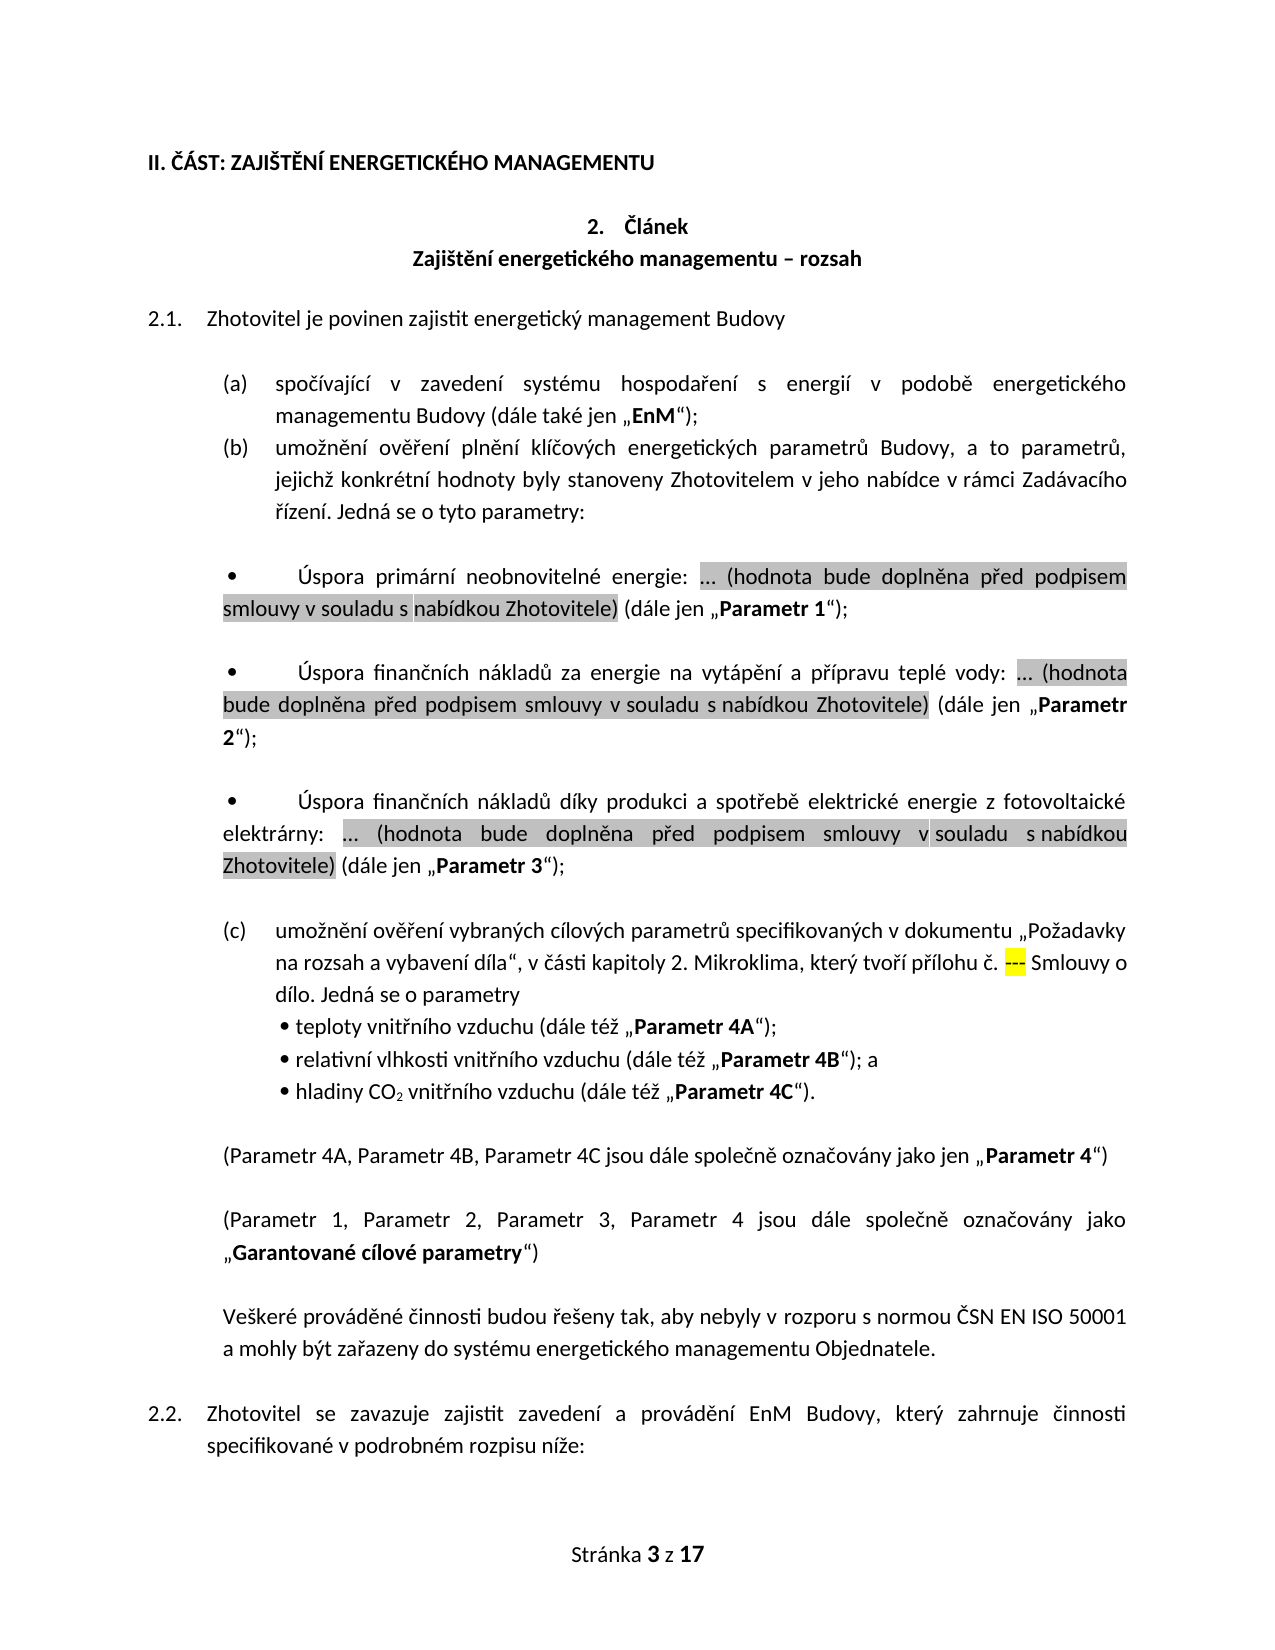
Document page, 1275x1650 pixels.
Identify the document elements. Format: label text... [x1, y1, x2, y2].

list relativní vlhkosti vnitřního vzduchu (dále též „Parametr 4B“); a [281, 1045, 1127, 1073]
list umožnění ověření vybraných cílových parametrů specifikovaných v dokumentu „Požadavky na rozsah a vybavení díla“, v části kapitoly 2. Mikroklima, který tvoří přílohu č. --- Smlouvy o dílo. Jedná se o parametry [223, 916, 1127, 1008]
text (Parametr 1, Parametr 2, Parametr 3, Parametr 4 jsou dále společně označovány jako „Garantované cílové parametry“) [223, 1206, 1127, 1266]
list teploty vnitřního vzduchu (dále též „Parametr 4A“); [281, 1012, 1127, 1041]
text (Parametr 4A, Parametr 4B, Parametr 4C jsou dále společně označovány jako jen „Parametr 4“) [148, 1141, 1127, 1169]
text Zajištění energetického managementu – rozsah [148, 244, 1127, 272]
list Úspora finančních nákladů za energie na vytápění a přípravu teplé vody: … (hodnota bude doplněna před podpisem smlouvy v souladu s nabídkou Zhotovitele) (dále jen „Parametr 2“); [223, 658, 1127, 751]
list Zhotovitel je povinen zajistit energetický management Budovy [148, 304, 1127, 332]
list Úspora primární neobnovitelné energie: … (hodnota bude doplněna před podpisem smlouvy v souladu s nabídkou Zhotovitele) (dále jen „Parametr 1“); [223, 562, 1127, 622]
text Veškeré prováděné činnosti budou řešeny tak, aby nebyly v rozporu s normou ČSN EN ISO 50001 a mohly být zařazeny do systému energetického managementu Objednatele. [223, 1302, 1127, 1362]
list spočívající v zavedení systému hospodaření s energií v podobě energetického managementu Budovy (dále také jen „EnM“); [223, 369, 1127, 429]
list Zhotovitel se zavazuje zajistit zavedení a provádění EnM Budovy, který zahrnuje činnosti specifikované v podrobném rozpisu níže: [148, 1399, 1127, 1459]
list hladiny CO2 vnitřního vzduchu (dále též „Parametr 4C“). [281, 1077, 1127, 1105]
list umožnění ověření plnění klíčových energetických parametrů Budovy, a to parametrů, jejichž konkrétní hodnoty byly stanoveny Zhotovitelem v jeho nabídce v rámci Zadávacího řízení. Jedná se o tyto parametry: [223, 433, 1127, 526]
text II. ČÁST: ZAJIŠTĚNÍ ENERGETICKÉHO MANAGEMENTU [148, 148, 1127, 176]
list Článek [148, 212, 1127, 240]
list Úspora finančních nákladů díky produkci a spotřebě elektrické energie z fotovoltaické elektrárny: … (hodnota bude doplněna před podpisem smlouvy v souladu s nabídkou Zhotovitele) (dále jen „Parametr 3“); [223, 787, 1127, 879]
